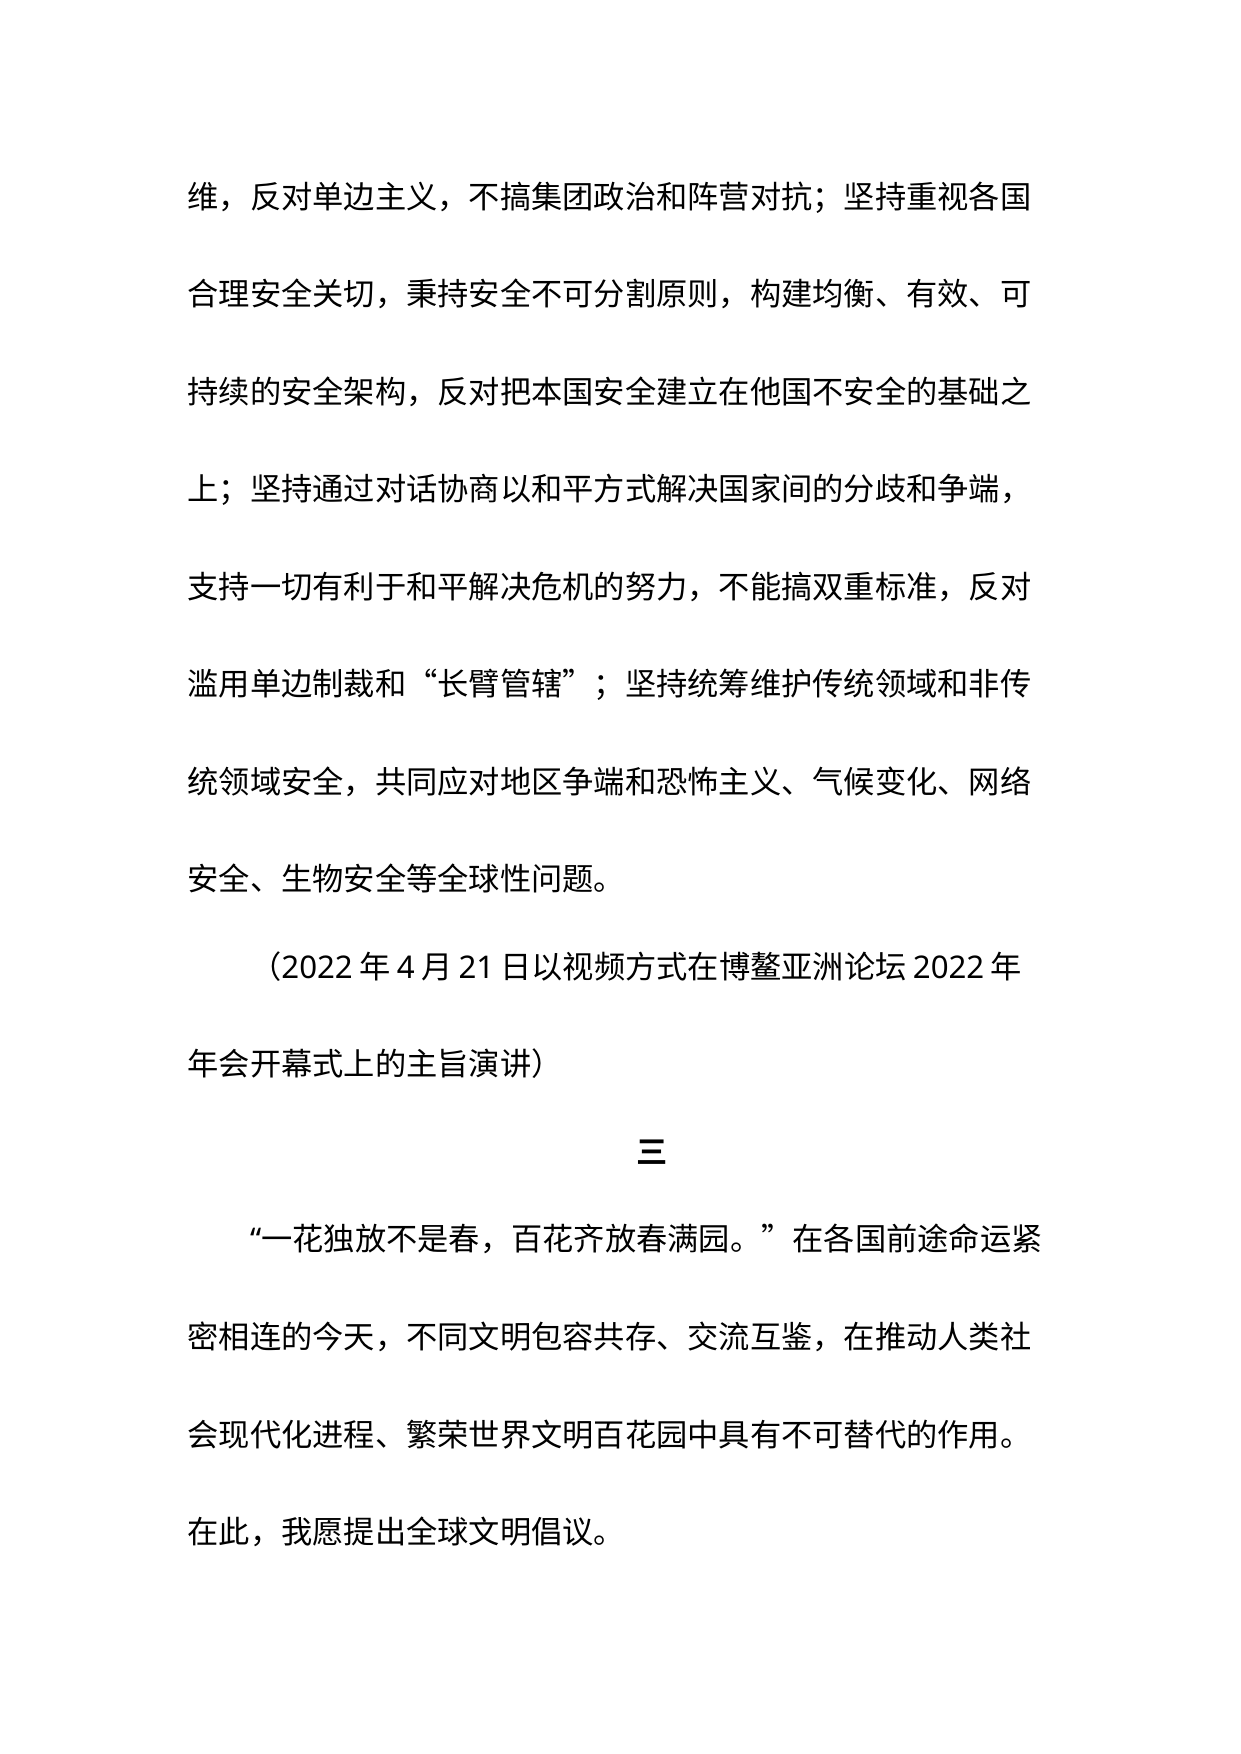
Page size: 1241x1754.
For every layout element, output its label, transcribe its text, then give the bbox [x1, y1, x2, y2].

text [187, 162, 1053, 909]
text （2022年4月21日以视频方式在博鳌亚洲论坛2022年年会开幕式上的主旨演讲） [187, 932, 1053, 1094]
text “一花独放不是春，百花齐放春满园。”在各国前途命运紧密相连的今天，不同文明包容共存、交流互鉴，在推动人类社会现代化进程、繁荣世界文明百花园中具有不可替代的作用。在此，我愿提出全球文明倡议。 [187, 1205, 1053, 1562]
text 三 [187, 1117, 1053, 1182]
